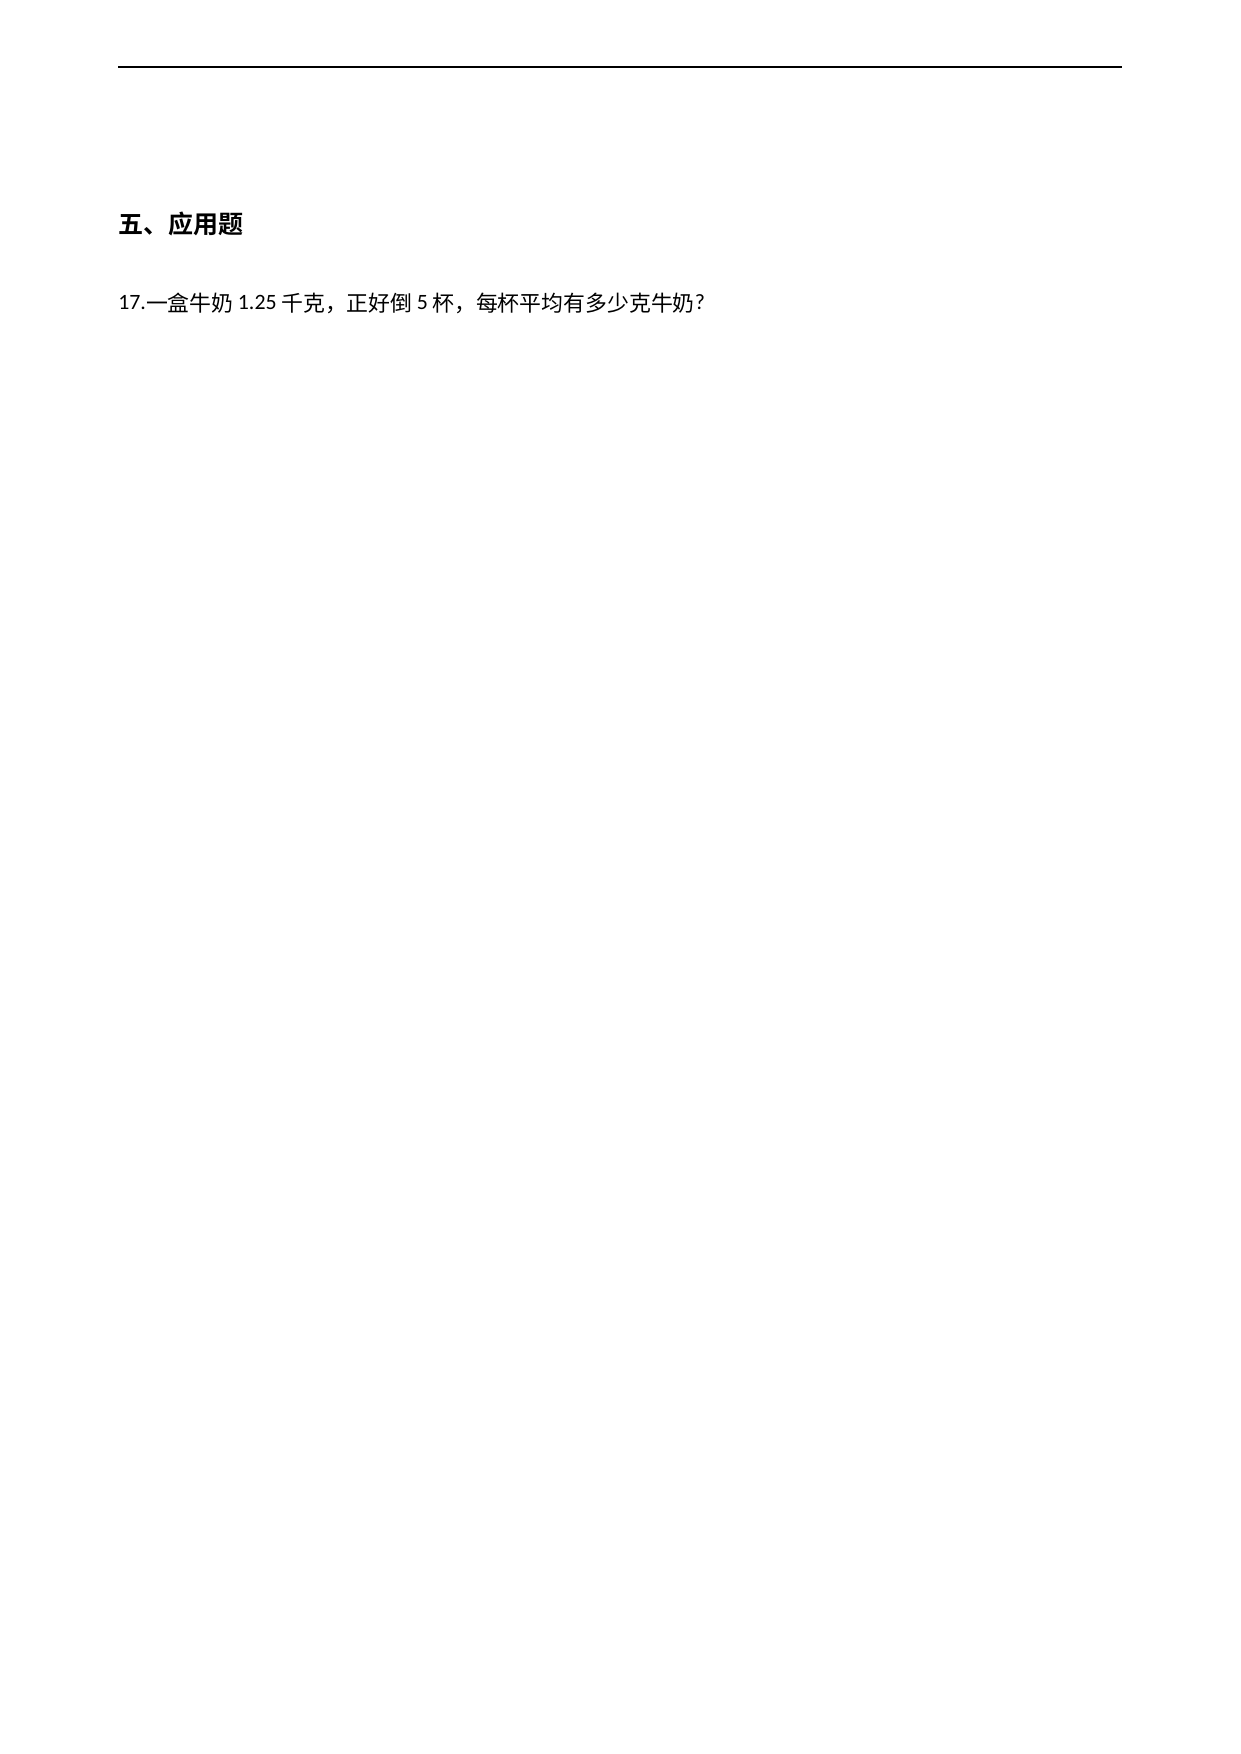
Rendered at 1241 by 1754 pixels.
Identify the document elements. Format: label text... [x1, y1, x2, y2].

text 五、应用题 [118, 190, 1122, 255]
text 17.一盒牛奶1.25千克，正好倒5杯，每杯平均有多少克牛奶? [118, 285, 1122, 318]
